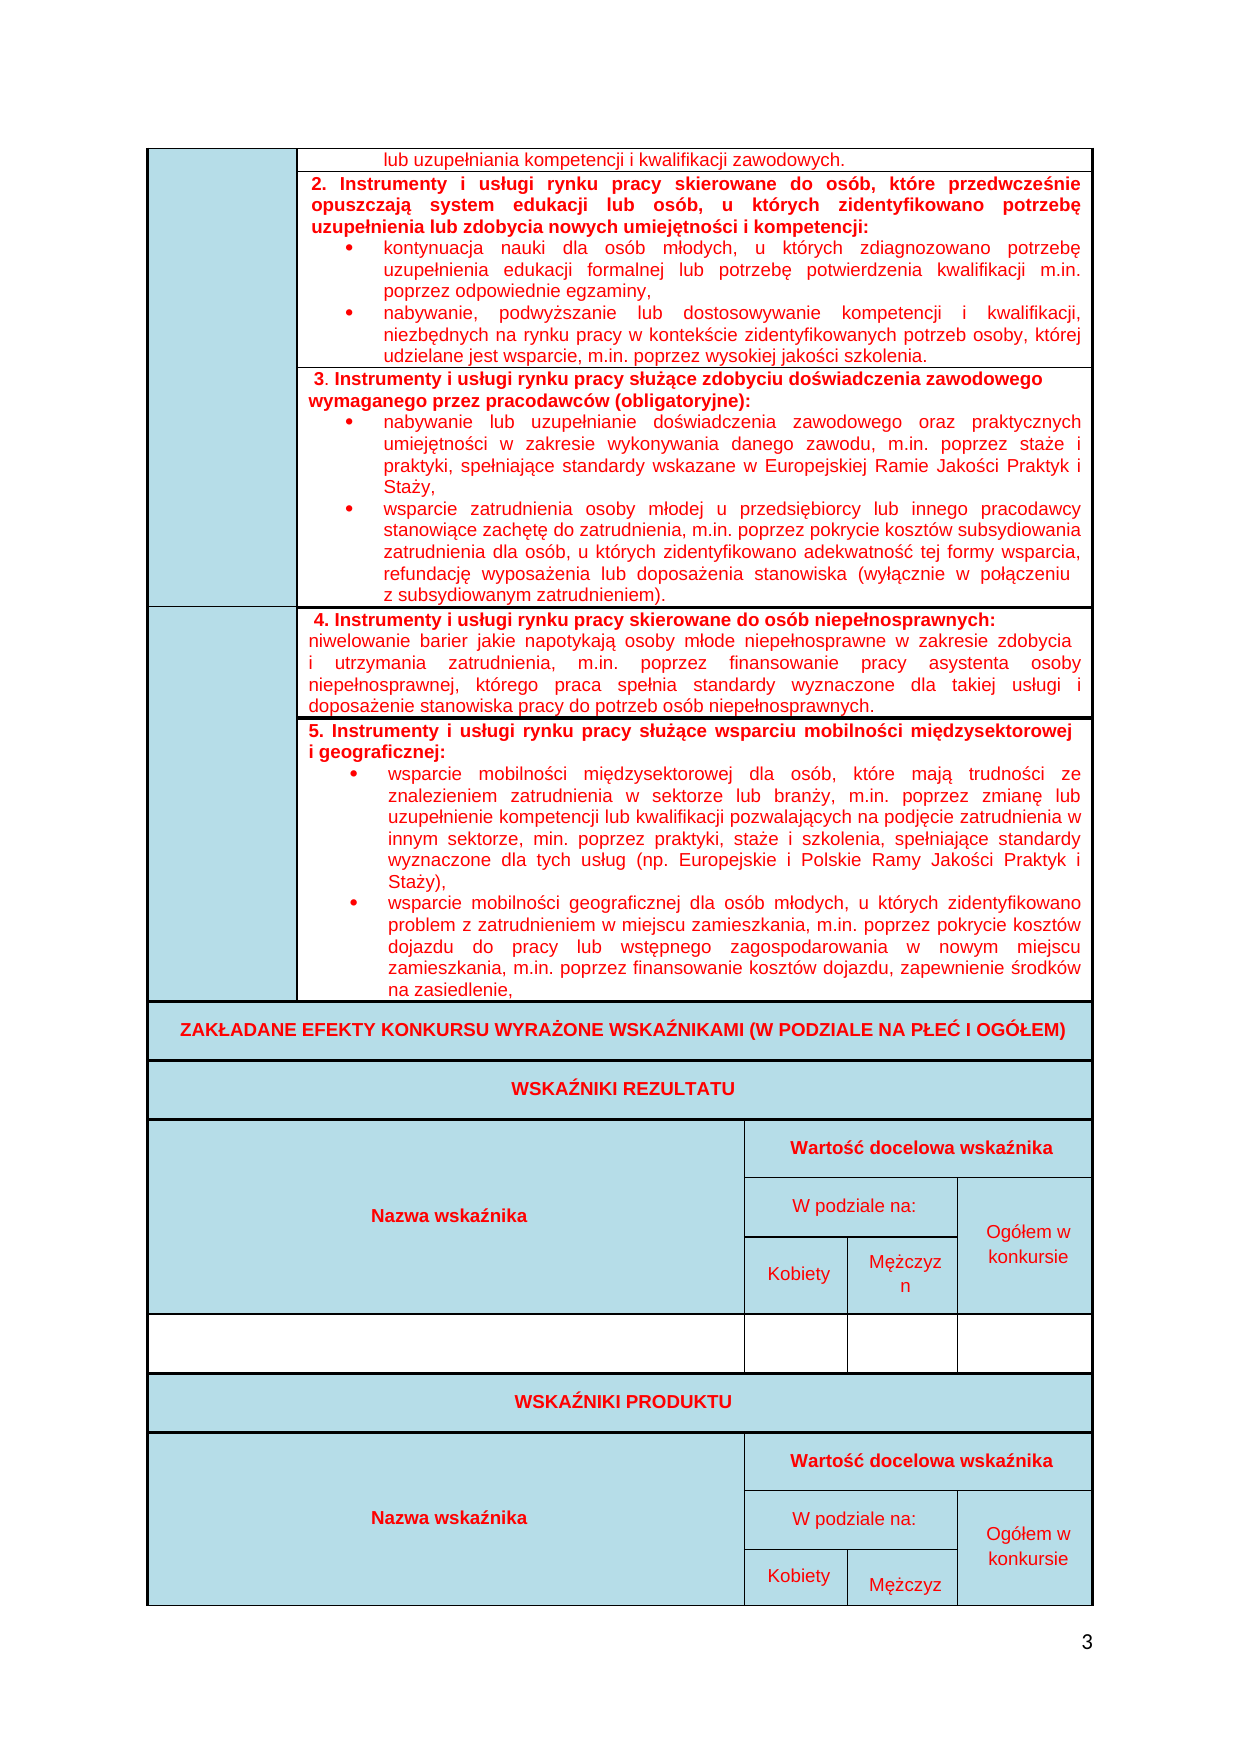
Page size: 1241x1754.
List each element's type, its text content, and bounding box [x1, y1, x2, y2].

table_cell [848, 1315, 957, 1372]
table_cell WSKAŹNIKI PRODUKTU [149, 1375, 1091, 1431]
table_cell Kobiety [745, 1550, 847, 1605]
table_cell WSKAŹNIKI REZULTATU [149, 1062, 1091, 1118]
table_cell Kobiety [745, 1238, 847, 1313]
table_cell W podziale na: [745, 1491, 957, 1549]
table_cell Nazwa wskaźnika [149, 1434, 744, 1605]
table_cell 5. Instrumenty i usługi rynku pracy służące wsparciu mobilności międzysektorowej i geograficznej: wsparcie mobilności międzysektorowej dla osób, które mają trudności ze znalezieniem zatrudnienia w sektorze lub branży, m.in. poprzez zmianę lub uzupełnienie kompetencji lub kwalifikacji pozwalających na podjęcie zatrudnienia w innym sektorze, min. poprzez praktyki, staże i szkolenia, spełniające standardy wyznaczone dla tych usług (np. Europejskie i Polskie Ramy Jakości Praktyk i Staży), wsparcie mobilności geograficznej dla osób młodych, u których zidentyfikowano problem z zatrudnieniem w miejscu zamieszkania, m.in. poprzez pokrycie kosztów dojazdu do pracy lub wstępnego zagospodarowania w nowym miejscu zamieszkania, m.in. poprzez finansowanie kosztów dojazdu, zapewnienie środków na zasiedlenie, [298, 720, 1091, 1000]
table_cell 3. Instrumenty i usługi rynku pracy służące zdobyciu doświadczenia zawodowego wymaganego przez pracodawców (obligatoryjne): nabywanie lub uzupełnianie doświadczenia zawodowego oraz praktycznych umiejętności w zakresie wykonywania danego zawodu, m.in. poprzez staże i praktyki, spełniające standardy wskazane w Europejskiej Ramie Jakości Praktyk i Staży, wsparcie zatrudnienia osoby młodej u przedsiębiorcy lub innego pracodawcy stanowiące zachętę do zatrudnienia, m.in. poprzez pokrycie kosztów subsydiowania zatrudnienia dla osób, u których zidentyfikowano adekwatność tej formy wsparcia, refundację wyposażenia lub doposażenia stanowiska (wyłącznie w połączeniu z subsydiowanym zatrudnieniem). [298, 368, 1091, 606]
table_cell Wartość docelowa wskaźnika [745, 1121, 1091, 1177]
table_cell Wartość docelowa wskaźnika [745, 1434, 1091, 1490]
table_cell Mężczyzn [848, 1550, 957, 1605]
table_cell [149, 1315, 744, 1372]
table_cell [298, 149, 1091, 171]
table_cell [745, 1315, 847, 1372]
table_cell Ogółem w konkursie [958, 1491, 1091, 1605]
table_cell 4. Instrumenty i usługi rynku pracy skierowane do osób niepełnosprawnych: niwelowanie barier jakie napotykają osoby młode niepełnosprawne w zakresie zdobycia i utrzymania zatrudnienia, m.in. poprzez finansowanie pracy asystenta osoby niepełnosprawnej, którego praca spełnia standardy wyznaczone dla takiej usługi i doposażenie stanowiska pracy do potrzeb osób niepełnosprawnych. [298, 609, 1091, 716]
table_cell Ogółem w konkursie [958, 1178, 1091, 1313]
table_cell [149, 607, 296, 1000]
table_cell Mężczyzn [848, 1238, 957, 1313]
table_cell ZAKŁADANE EFEKTY KONKURSU WYRAŻONE WSKAŹNIKAMI (W PODZIALE NA PŁEĆ I OGÓŁEM) [149, 1003, 1091, 1059]
table_cell Nazwa wskaźnika [149, 1121, 744, 1313]
table_cell W podziale na: [745, 1178, 957, 1236]
table_cell [958, 1315, 1091, 1372]
table_cell 2. Instrumenty i usługi rynku pracy skierowane do osób, które przedwcześnie opuszczają system edukacji lub osób, u których zidentyfikowano potrzebę uzupełnienia lub zdobycia nowych umiejętności i kompetencji: kontynuacja nauki dla osób młodych, u których zdiagnozowano potrzebę uzupełnienia edukacji formalnej lub potrzebę potwierdzenia kwalifikacji m.in. poprzez odpowiednie egzaminy, nabywanie, podwyższanie lub dostosowywanie kompetencji i kwalifikacji, niezbędnych na rynku pracy w kontekście zidentyfikowanych potrzeb osoby, której udzielane jest wsparcie, m.in. poprzez wysokiej jakości szkolenia. [298, 172, 1091, 367]
